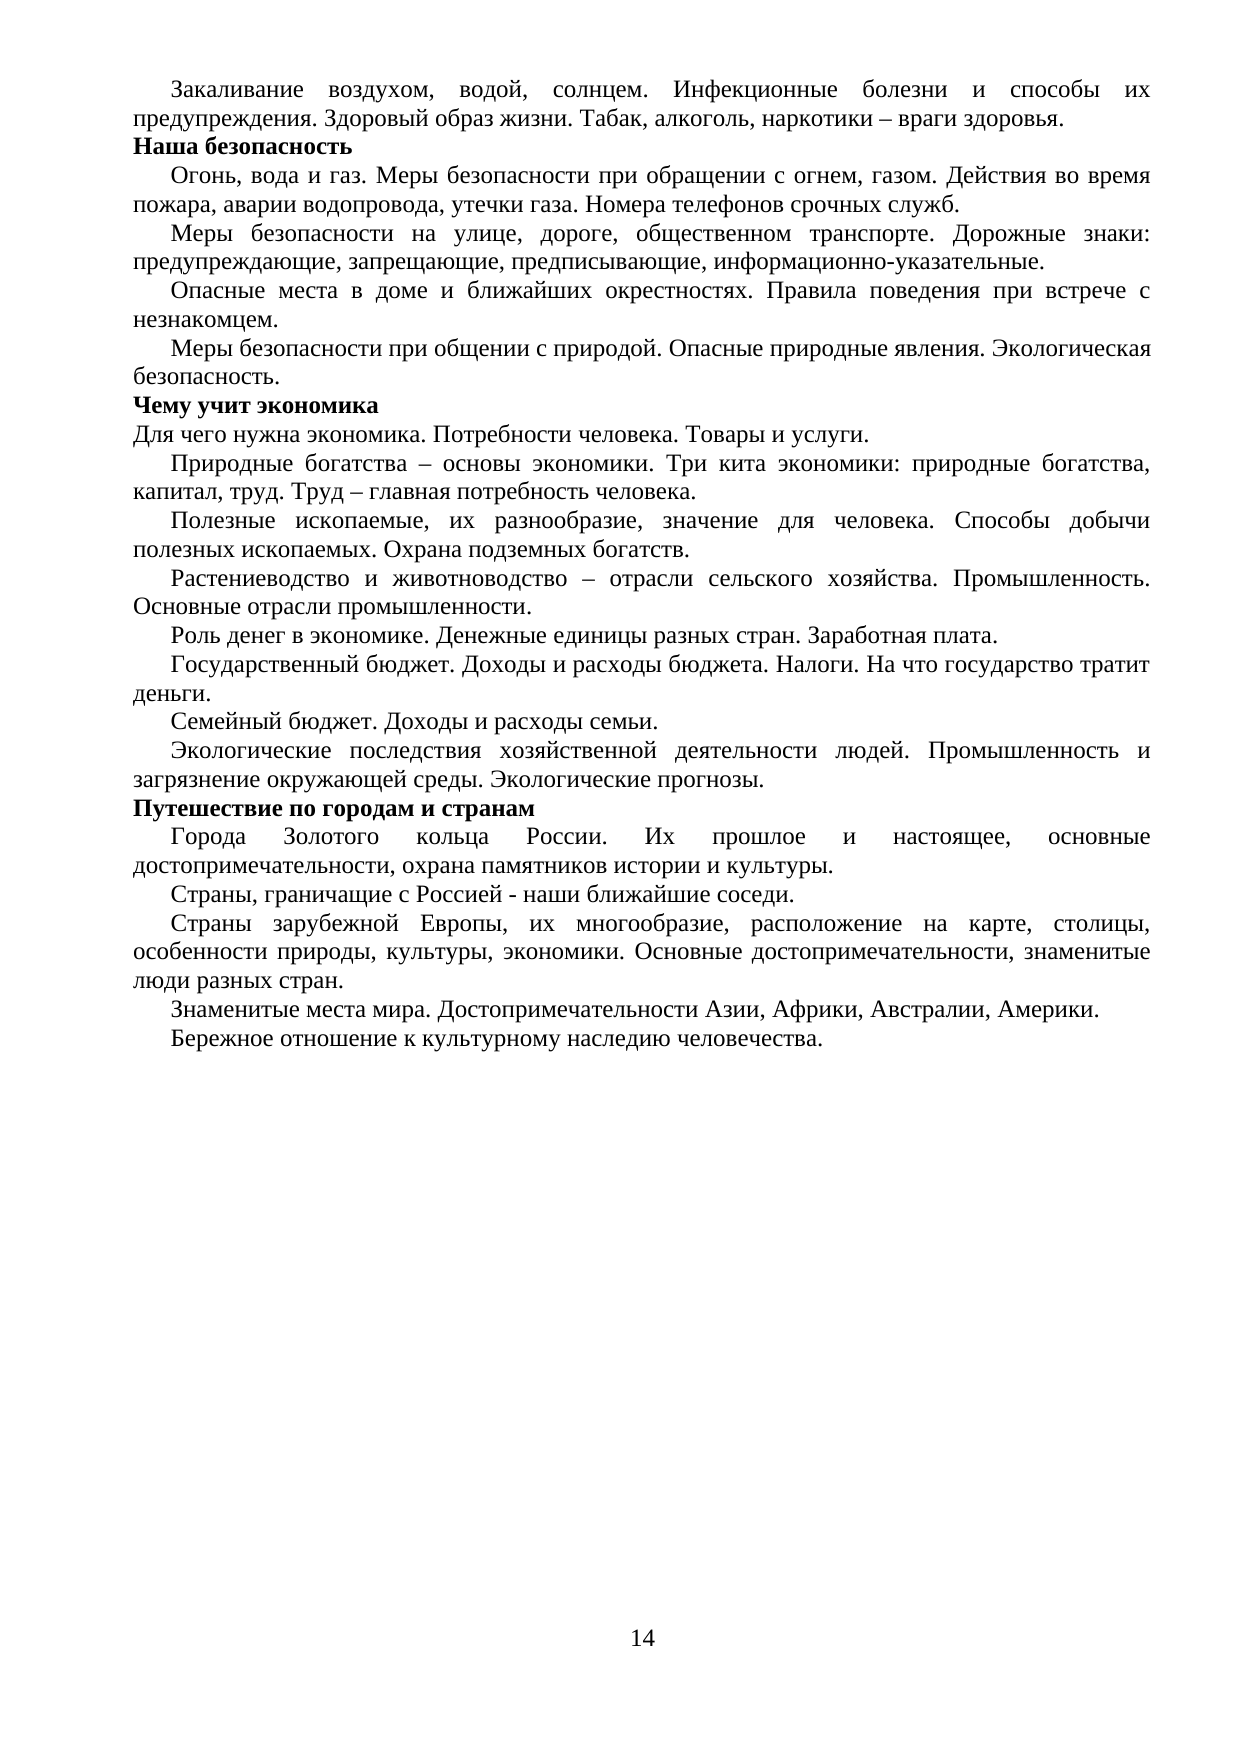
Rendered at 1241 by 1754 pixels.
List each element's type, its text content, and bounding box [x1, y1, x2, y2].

text Страны зарубежной Европы, их многообразие, расположение на карте, столицы, особенности природы, культуры, экономики. Основные достопримечательности, знаменитые люди разных стран. [133, 908, 1152, 994]
text Природные богатства – основы экономики. Три кита экономики: природные богатства, капитал, труд. Труд – главная потребность человека. [133, 448, 1152, 505]
text Огонь, вода и газ. Меры безопасности при обращении с огнем, газом. Действия во время пожара, аварии водопровода, утечки газа. Номера телефонов срочных служб. [133, 160, 1152, 218]
text Наша безопасность [133, 131, 1152, 160]
text Меры безопасности при общении с природой. Опасные природные явления. Экологическая безопасность. [133, 333, 1152, 390]
text Бережное отношение к культурному наследию человечества. [133, 1023, 1152, 1051]
text Роль денег в экономике. Денежные единицы разных стран. Заработная плата. [133, 620, 1152, 649]
text Закаливание воздухом, водой, солнцем. Инфекционные болезни и способы их предупреждения. Здоровый образ жизни. Табак, алкоголь, наркотики – враги здоровья. [133, 74, 1152, 131]
text Экологические последствия хозяйственной деятельности людей. Промышленность и загрязнение окружающей среды. Экологические прогнозы. [133, 735, 1152, 793]
text Меры безопасности на улице, дороге, общественном транспорте. Дорожные знаки: предупреждающие, запрещающие, предписывающие, информационно-указательные. [133, 218, 1152, 275]
text Путешествие по городам и странам [133, 793, 1152, 821]
text Знаменитые места мира. Достопримечательности Азии, Африки, Австралии, Америки. [133, 994, 1152, 1023]
text Для чего нужна экономика. Потребности человека. Товары и услуги. [133, 419, 1152, 448]
text Семейный бюджет. Доходы и расходы семьи. [133, 706, 1152, 735]
text Чему учит экономика [133, 390, 1152, 419]
text Государственный бюджет. Доходы и расходы бюджета. Налоги. На что государство тратит деньги. [133, 649, 1152, 706]
text Полезные ископаемые, их разнообразие, значение для человека. Способы добычи полезных ископаемых. Охрана подземных богатств. [133, 505, 1152, 563]
text Опасные места в доме и ближайших окрестностях. Правила поведения при встрече с незнакомцем. [133, 275, 1152, 333]
text Растениеводство и животноводство – отрасли сельского хозяйства. Промышленность. Основные отрасли промышленности. [133, 563, 1152, 620]
text Страны, граничащие с Россией - наши ближайшие соседи. [133, 879, 1152, 908]
text Города Золотого кольца России. Их прошлое и настоящее, основные достопримечательности, охрана памятников истории и культуры. [133, 821, 1152, 879]
